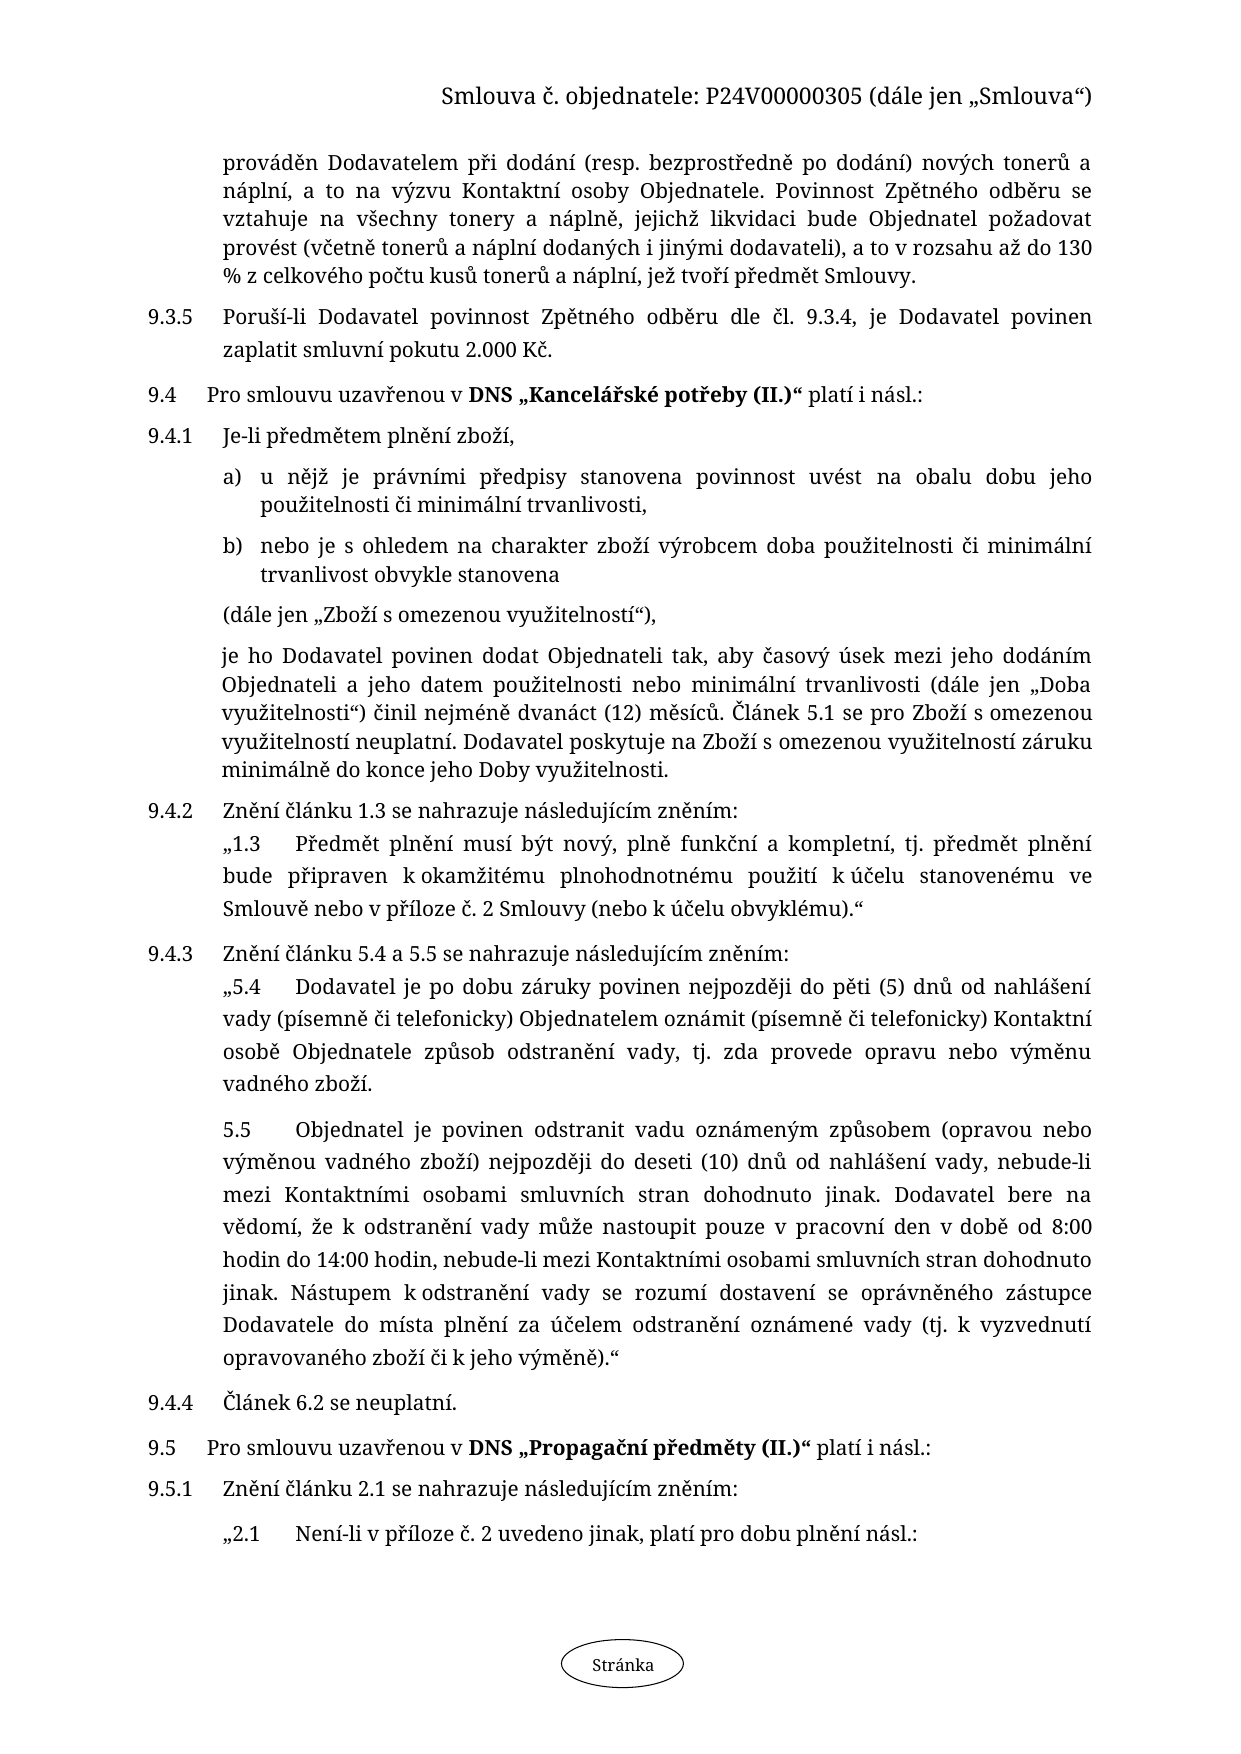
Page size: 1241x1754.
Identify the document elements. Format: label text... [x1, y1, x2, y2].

text (dále jen „Zboží s omezenou využitelností“), [223, 601, 1093, 629]
list „5.4 Dodavatel je po dobu záruky povinen nejpozději do pěti (5) dnů od nahlášení vady (písemně či telefonicky) Objednatelem oznámit (písemně či telefonicky) Kontaktní osobě Objednatele způsob odstranění vady, tj. zda provede opravu nebo výměnu vadného zboží. [223, 972, 1093, 1098]
list Je-li předmětem plnění zboží, [148, 421, 1093, 449]
list Poruší-li Dodavatel povinnost Zpětného odběru dle čl. 9.3.4, je Dodavatel povinen zaplatit smluvní pokutu 2.000 Kč. [148, 302, 1093, 363]
list Pro smlouvu uzavřenou v DNS „Kancelářské potřeby (II.)“ platí i násl.: [148, 380, 1093, 408]
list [148, 148, 1093, 290]
list u nějž je právními předpisy stanovena povinnost uvést na obalu dobu jeho použitelnosti či minimální trvanlivosti, [223, 462, 1093, 519]
list Znění článku 1.3 se nahrazuje následujícím zněním: [148, 796, 1093, 825]
list nebo je s ohledem na charakter zboží výrobcem doba použitelnosti či minimální trvanlivost obvykle stanovena [223, 531, 1093, 588]
list 5.5 Objednatel je povinen odstranit vadu oznámeným způsobem (opravou nebo výměnou vadného zboží) nejpozději do deseti (10) dnů od nahlášení vady, nebude-li mezi Kontaktními osobami smluvních stran dohodnuto jinak. Dodavatel bere na vědomí, že k odstranění vady může nastoupit pouze v pracovní den v době od 8:00 hodin do 14:00 hodin, nebude-li mezi Kontaktními osobami smluvních stran dohodnuto jinak. Nástupem k odstranění vady se rozumí dostavení se oprávněného zástupce Dodavatele do místa plnění za účelem odstranění oznámené vady (tj. k vyzvednutí opravovaného zboží či k jeho výměně).“ [223, 1115, 1093, 1371]
list „1.3 Předmět plnění musí být nový, plně funkční a kompletní, tj. předmět plnění bude připraven k okamžitému plnohodnotnému použití k účelu stanovenému ve Smlouvě nebo v příloze č. 2 Smlouvy (nebo k účelu obvyklému).“ [223, 829, 1093, 922]
list Pro smlouvu uzavřenou v DNS „Propagační předměty (II.)“ platí i násl.: [148, 1433, 1093, 1462]
list Znění článku 2.1 se nahrazuje následujícím zněním: [148, 1474, 1093, 1502]
list „2.1 Není-li v příloze č. 2 uvedeno jinak, platí pro dobu plnění násl.: [223, 1519, 1093, 1548]
text je ho Dodavatel povinen dodat Objednateli tak, aby časový úsek mezi jeho dodáním Objednateli a jeho datem použitelnosti nebo minimální trvanlivosti (dále jen „Doba využitelnosti“) činil nejméně dvanáct (12) měsíců. Článek 5.1 se pro Zboží s omezenou využitelností neuplatní. Dodavatel poskytuje na Zboží s omezenou využitelností záruku minimálně do konce jeho Doby využitelnosti. [221, 642, 1093, 784]
list Článek 6.2 se neuplatní. [148, 1388, 1093, 1416]
list Znění článku 5.4 a 5.5 se nahrazuje následujícím zněním: [148, 939, 1093, 968]
